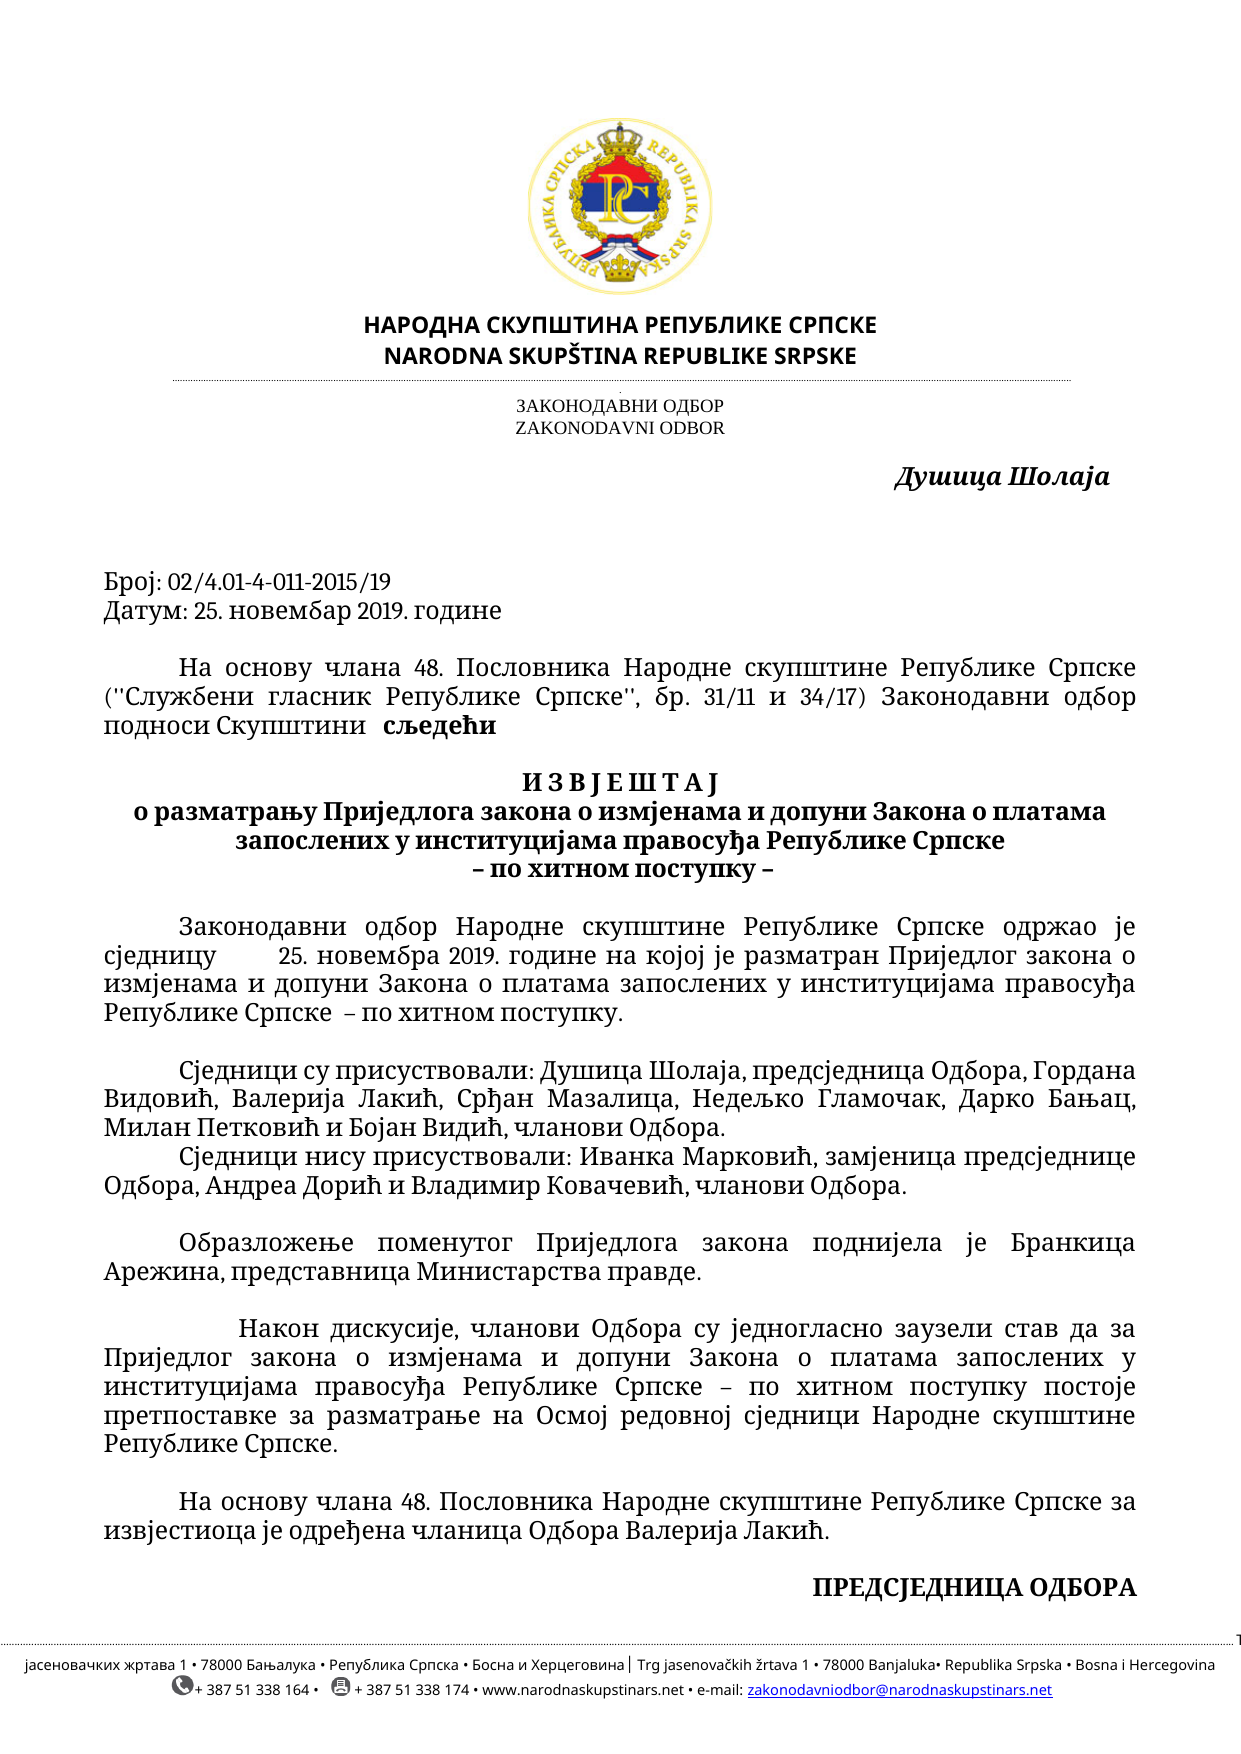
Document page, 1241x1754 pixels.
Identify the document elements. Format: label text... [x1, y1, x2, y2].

text Законодавни одбор Народне скупштине Републике Српске одржао је сједницу 25. новембра 2019. године на којој је разматран Приједлог закона о измјенама и допуни Закона о платама запослених у институцијама правосуђа Републике Српске – по хитном поступку. [103, 913, 1137, 1028]
text о разматрању Приједлога закона о измјенама и допуни Закона о платама запослених у институцијама правосуђа Републике Српске [103, 798, 1137, 855]
text – по хитном поступку – [103, 855, 1137, 884]
text И З В Ј Е Ш Т А Ј [103, 769, 1137, 798]
text Образложење поменутог Приједлога закона поднијела је Бранкица Арежина, представница Министарства правде. [103, 1229, 1137, 1287]
text Сједници нису присуствовали: Иванка Марковић, замјеница предсједнице Одбора, Андреа Дорић и Владимир Ковачевић, чланови Одбора. [103, 1143, 1137, 1200]
text Сједници су присуствовали: Душица Шолаја, предсједница Одбора, Гордана Видовић, Валерија Лакић, Срђан Мазалица, Недељко Гламочак, Дарко Бањац, Милан Петковић и Бојан Видић, чланови Одбора. [103, 1057, 1137, 1143]
text Након дискусије, чланови Одбора су једногласно заузели став да за Приједлог закона о измјенама и допуни Закона о платама запослених у институцијама правосуђа Републике Српске – по хитном поступку постоје претпоставке за разматрање на Осмој редовној сједници Народне скупштине Републике Српске. [103, 1315, 1137, 1459]
text Душица Шолаја [103, 462, 1137, 491]
text На основу члана 48. Пословника Народне скупштине Републике Српске (''Службени гласник Републике Српске'', бр. 31/11 и 34/17) Законодавни одбор подноси Скупштини сљедећи [103, 654, 1137, 740]
text Број: 02/4.01-4-011-2015/19 [103, 568, 1137, 597]
text На основу члана 48. Пословника Народне скупштине Републике Српске за извјестиоца је одређена чланица Одбора Валерија Лакић. [103, 1488, 1137, 1545]
text ПРЕДСЈЕДНИЦА ОДБОРА [103, 1574, 1137, 1603]
text Датум: 25. новембар 2019. године [103, 597, 1137, 625]
